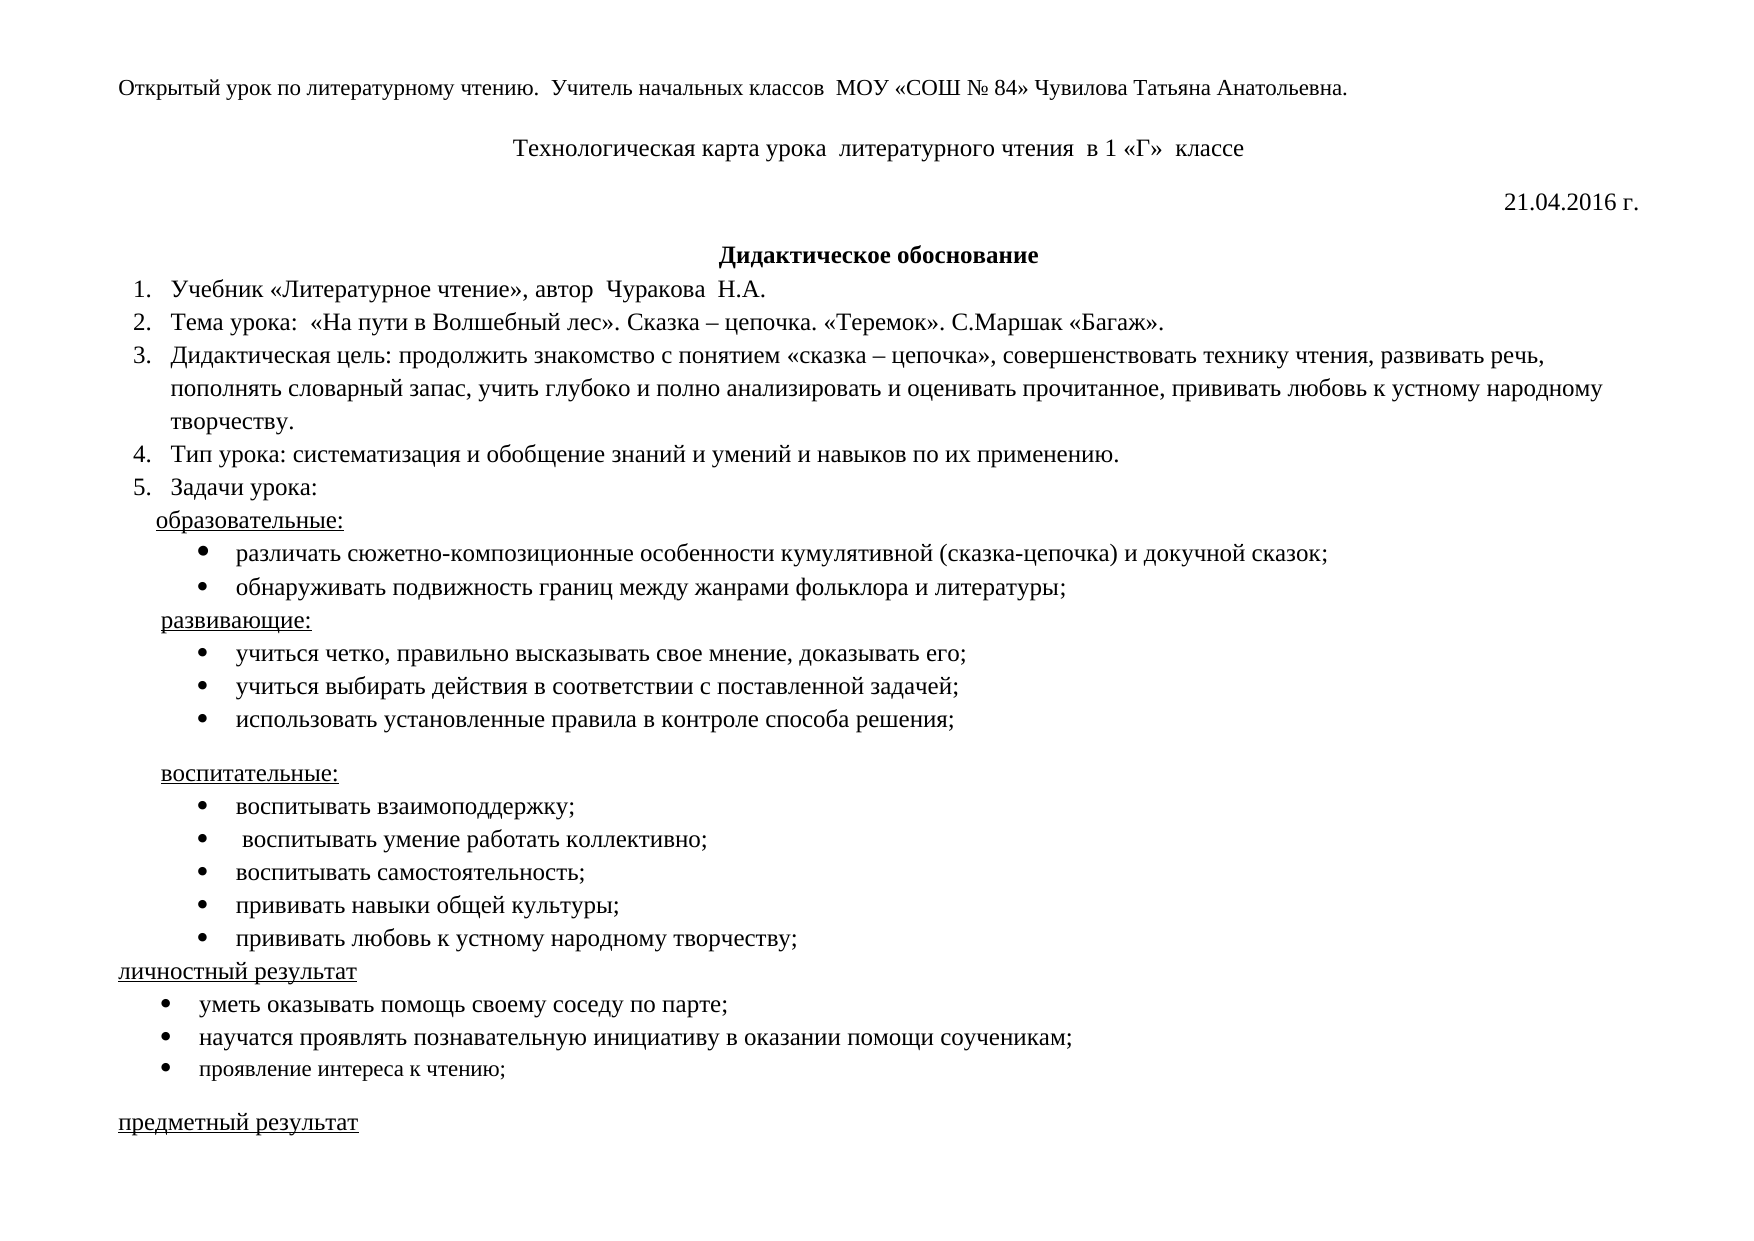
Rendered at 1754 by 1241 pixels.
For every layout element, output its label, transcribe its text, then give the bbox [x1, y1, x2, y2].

list Дидактическая цель: продолжить знакомство с понятием «сказка – цепочка», совершенствовать технику чтения, развивать речь, пополнять словарный запас, учить глубоко и полно анализировать и оценивать прочитанное, прививать любовь к устному народному творчеству. [133, 340, 1639, 434]
list использовать установленные правила в контроле способа решения; [198, 704, 1639, 733]
text развивающие: [161, 605, 1639, 634]
list Тема урока: «На пути в Волшебный лес». Сказка – цепочка. «Теремок». С.Маршак «Багаж». [133, 307, 1639, 335]
list Учебник «Литературное чтение», автор Чуракова Н.А. [133, 274, 1639, 302]
text Технологическая карта урока литературного чтения в 1 «Г» классе [118, 133, 1639, 162]
list научатся проявлять познавательную инициативу в оказании помощи соученикам; [161, 1022, 1639, 1051]
text 21.04.2016 г. [118, 187, 1639, 216]
list учиться выбирать действия в соответствии с поставленной задачей; [198, 671, 1639, 700]
list воспитывать самостоятельность; [198, 857, 1639, 886]
text воспитательные: [161, 758, 1639, 787]
text предметный результат [118, 1107, 1639, 1135]
list воспитывать умение работать коллективно; [198, 824, 1639, 853]
list различать сюжетно-композиционные особенности кумулятивной (сказка-цепочка) и докучной сказок; [198, 538, 1639, 567]
list Задачи урока: [133, 472, 1639, 501]
list уметь оказывать помощь своему соседу по парте; [161, 989, 1639, 1018]
list Тип урока: систематизация и обобщение знаний и умений и навыков по их применению. [133, 439, 1639, 467]
list проявление интереса к чтению; [161, 1055, 1639, 1082]
list обнаруживать подвижность границ между жанрами фольклора и литературы; [198, 572, 1639, 601]
list прививать навыки общей культуры; [198, 890, 1639, 919]
text личностный результат [118, 956, 1639, 985]
list учиться четко, правильно высказывать свое мнение, доказывать его; [198, 638, 1639, 667]
list прививать любовь к устному народному творчеству; [198, 923, 1639, 952]
text Дидактическое обоснование [118, 241, 1639, 269]
list воспитывать взаимоподдержку; [198, 791, 1639, 819]
text образовательные: [156, 505, 1639, 533]
